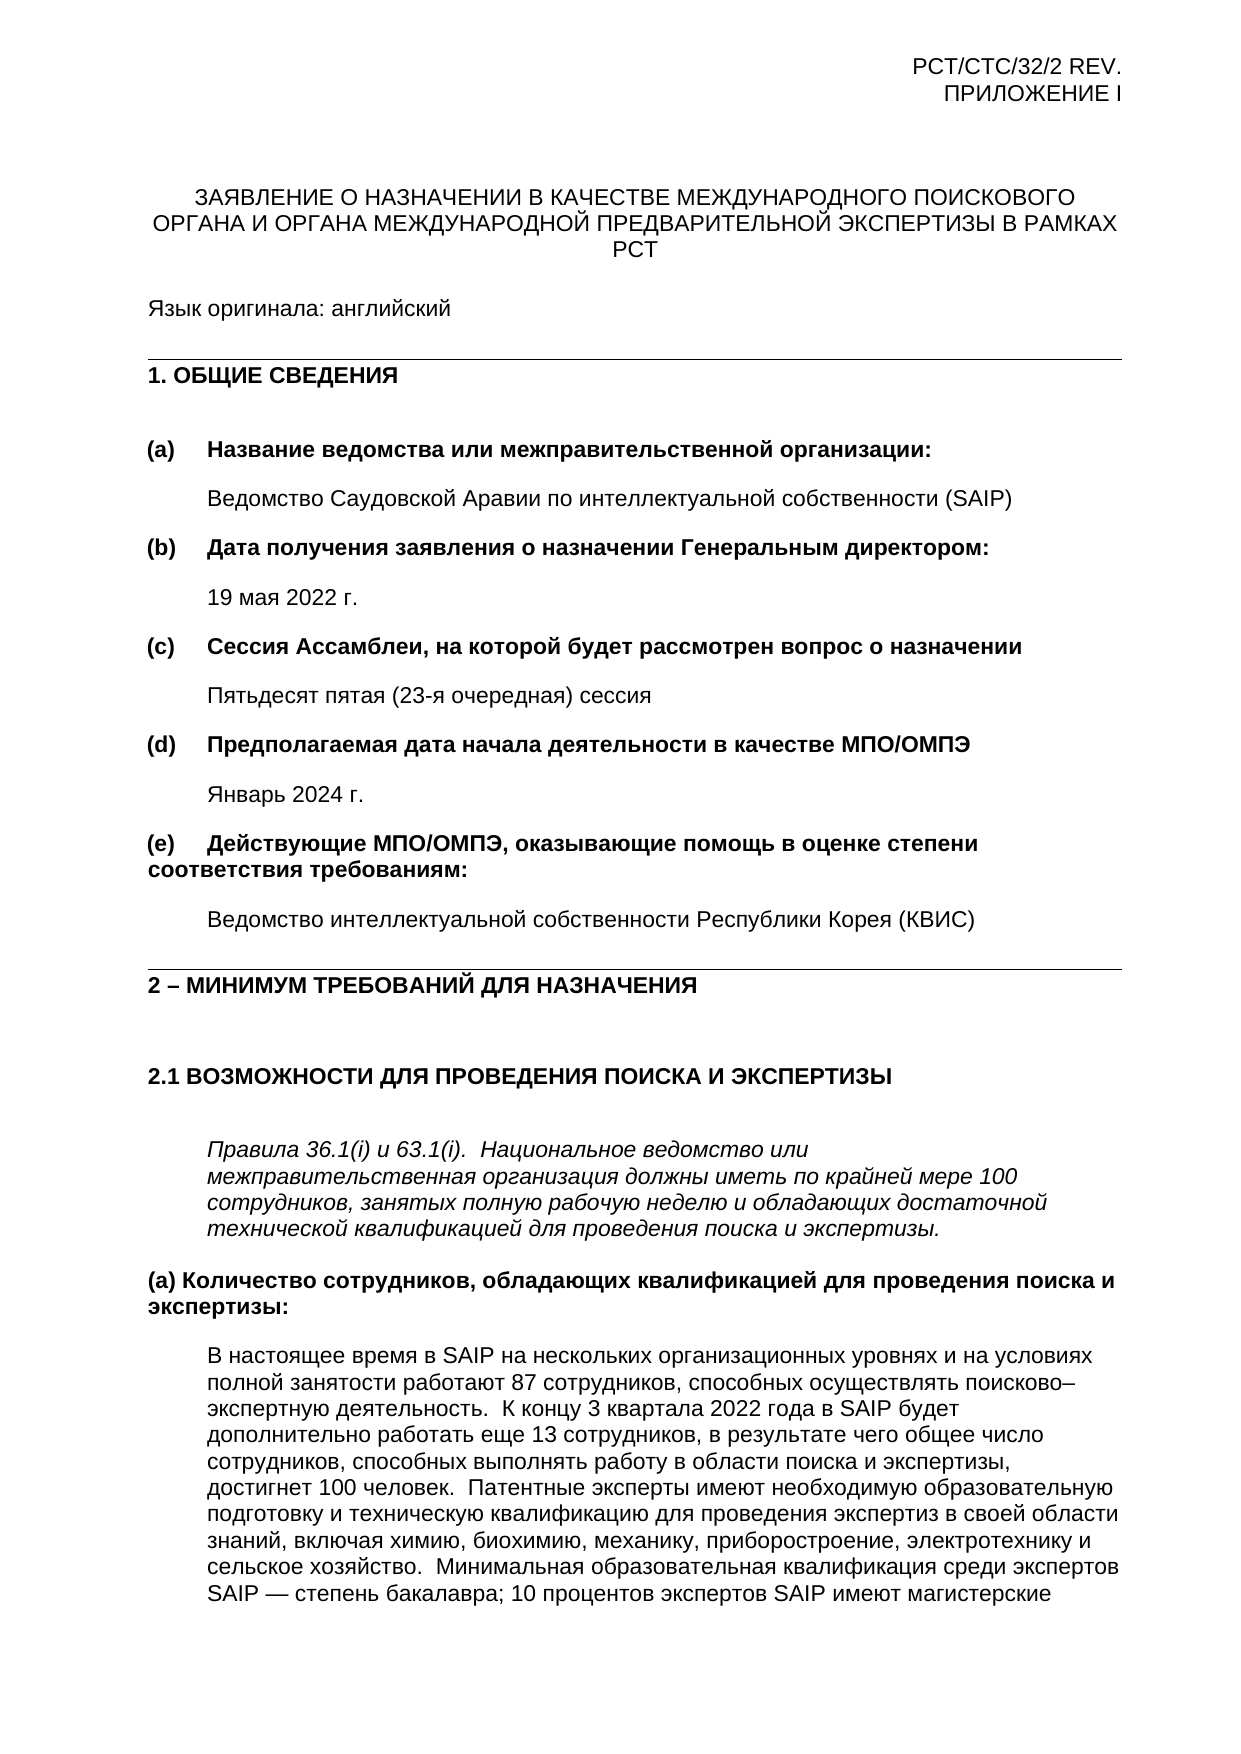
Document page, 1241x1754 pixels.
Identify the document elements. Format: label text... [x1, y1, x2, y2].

text Пятьдесят пятая (23-я очередная) сессия [207, 682, 1122, 708]
subtitle 2.1 Возможности для проведения поиска и экспертизы [148, 1059, 1122, 1089]
text Язык оригинала: английский [148, 295, 1122, 322]
list Название ведомства или межправительственной организации: [147, 436, 1122, 462]
text Январь 2024 г. [207, 781, 1122, 807]
list Предполагаемая дата начала деятельности в качестве МПО/ОМПЭ [147, 731, 1122, 758]
list Действующие МПО/ОМПЭ, оказывающие помощь в оценке степени соответствия требованиям: [147, 830, 1122, 883]
list Дата получения заявления о назначении Генеральным директором: [147, 534, 1122, 561]
subtitle 1. Общие сведения [148, 360, 1122, 388]
subtitle ЗАЯВЛЕНИЕ О НАЗНАЧЕНИИ В КАЧЕСТВЕ МЕЖДУНАРОДНОГО ПОИСКОВОГО ОРГАНА И ОРГАНА МЕЖДУНАРОДНОЙ ПРЕДВАРИТЕЛЬНОЙ ЭКСПЕРТИЗЫ В РАМКАХ PCT [148, 183, 1122, 263]
text (a) Количество сотрудников, обладающих квалификацией для проведения поиска и экспертизы: [148, 1267, 1122, 1319]
text Ведомство интеллектуальной собственности Республики Корея (КВИС) [207, 906, 1122, 932]
text Правила 36.1(i) и 63.1(i). Национальное ведомство или межправительственная организация должны иметь по крайней мере 100 сотрудников, занятых полную рабочую неделю и обладающих достаточной технической квалификацией для проведения поиска и экспертизы. [207, 1136, 1063, 1242]
text 19 мая 2022 г. [207, 583, 1122, 610]
text Ведомство Саудовской Аравии по интеллектуальной собственности (SAIP) [207, 485, 1122, 511]
subtitle 2 – МИНИМУМ ТРЕБОВАНИЙ ДЛЯ НАЗНАЧЕНИЯ [148, 970, 1122, 999]
list Сессия Ассамблеи, на которой будет рассмотрен вопрос о назначении [147, 633, 1122, 659]
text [207, 1342, 1122, 1606]
